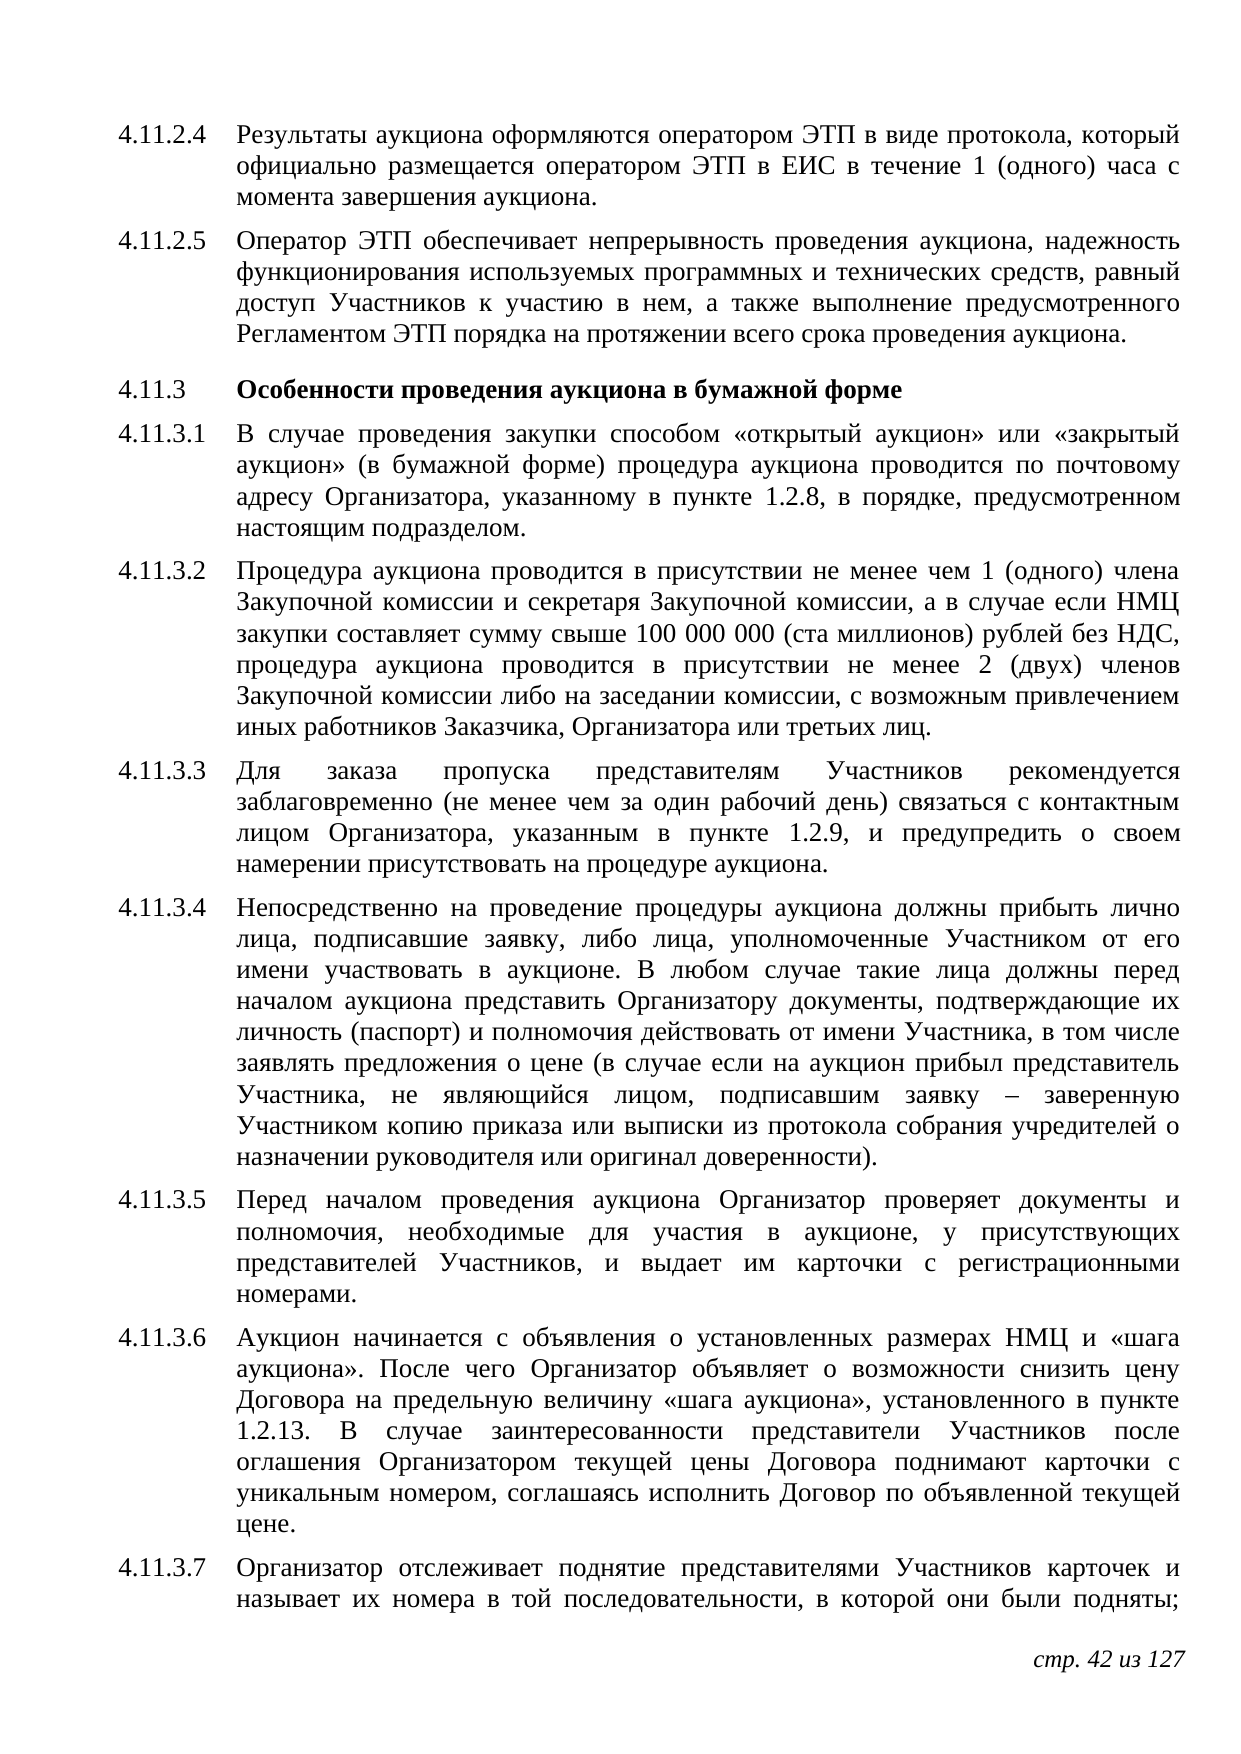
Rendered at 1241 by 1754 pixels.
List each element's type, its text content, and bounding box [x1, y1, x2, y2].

text Непосредственно на проведение процедуры аукциона должны прибыть лично лица, подписавшие заявку, либо лица, уполномоченные Участником от его имени участвовать в аукционе. В любом случае такие лица должны перед началом аукциона представить Организатору документы, подтверждающие их личность (паспорт) и полномочия действовать от имени Участника, в том числе заявлять предложения о цене (в случае если на аукцион прибыл представитель Участника, не являющийся лицом, подписавшим заявку – заверенную Участником копию приказа или выписки из протокола собрания учредителей о назначении руководителя или оригинал доверенности). [118, 891, 1181, 1171]
text Процедура аукциона проводится в присутствии не менее чем 1 (одного) члена Закупочной комиссии и секретаря Закупочной комиссии, а в случае если НМЦ закупки составляет сумму свыше 100 000 000 (ста миллионов) рублей без НДС, процедура аукциона проводится в присутствии не менее 2 (двух) членов Закупочной комиссии либо на заседании комиссии, с возможным привлечением иных работников Заказчика, Организатора или третьих лиц. [118, 554, 1181, 741]
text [118, 1551, 1181, 1613]
text Особенности проведения аукциона в бумажной форме [118, 374, 1181, 405]
text В случае проведения закупки способом «открытый аукцион» или «закрытый аукцион» (в бумажной форме) процедура аукциона проводится по почтовому адресу Организатора, указанному в пункте 1.2.8, в порядке, предусмотренном настоящим подразделом. [118, 417, 1181, 542]
text Для заказа пропуска представителям Участников рекомендуется заблаговременно (не менее чем за один рабочий день) связаться с контактным лицом Организатора, указанным в пункте 1.2.9, и предупредить о своем намерении присутствовать на процедуре аукциона. [118, 754, 1181, 878]
text Аукцион начинается с объявления о установленных размерах НМЦ и «шага аукциона». После чего Организатор объявляет о возможности снизить цену Договора на предельную величину «шага аукциона», установленного в пункте 1.2.13. В случае заинтересованности представители Участников после оглашения Организатором текущей цены Договора поднимают карточки с уникальным номером, соглашаясь исполнить Договор по объявленной текущей цене. [118, 1321, 1181, 1539]
text Оператор ЭТП обеспечивает непрерывность проведения аукциона, надежность функционирования используемых программных и технических средств, равный доступ Участников к участию в нем, а также выполнение предусмотренного Регламентом ЭТП порядка на протяжении всего срока проведения аукциона. [118, 224, 1181, 349]
text Результаты аукциона оформляются оператором ЭТП в виде протокола, который официально размещается оператором ЭТП в ЕИС в течение 1 (одного) часа с момента завершения аукциона. [118, 118, 1181, 212]
text Перед началом проведения аукциона Организатор проверяет документы и полномочия, необходимые для участия в аукционе, у присутствующих представителей Участников, и выдает им карточки с регистрационными номерами. [118, 1184, 1181, 1308]
